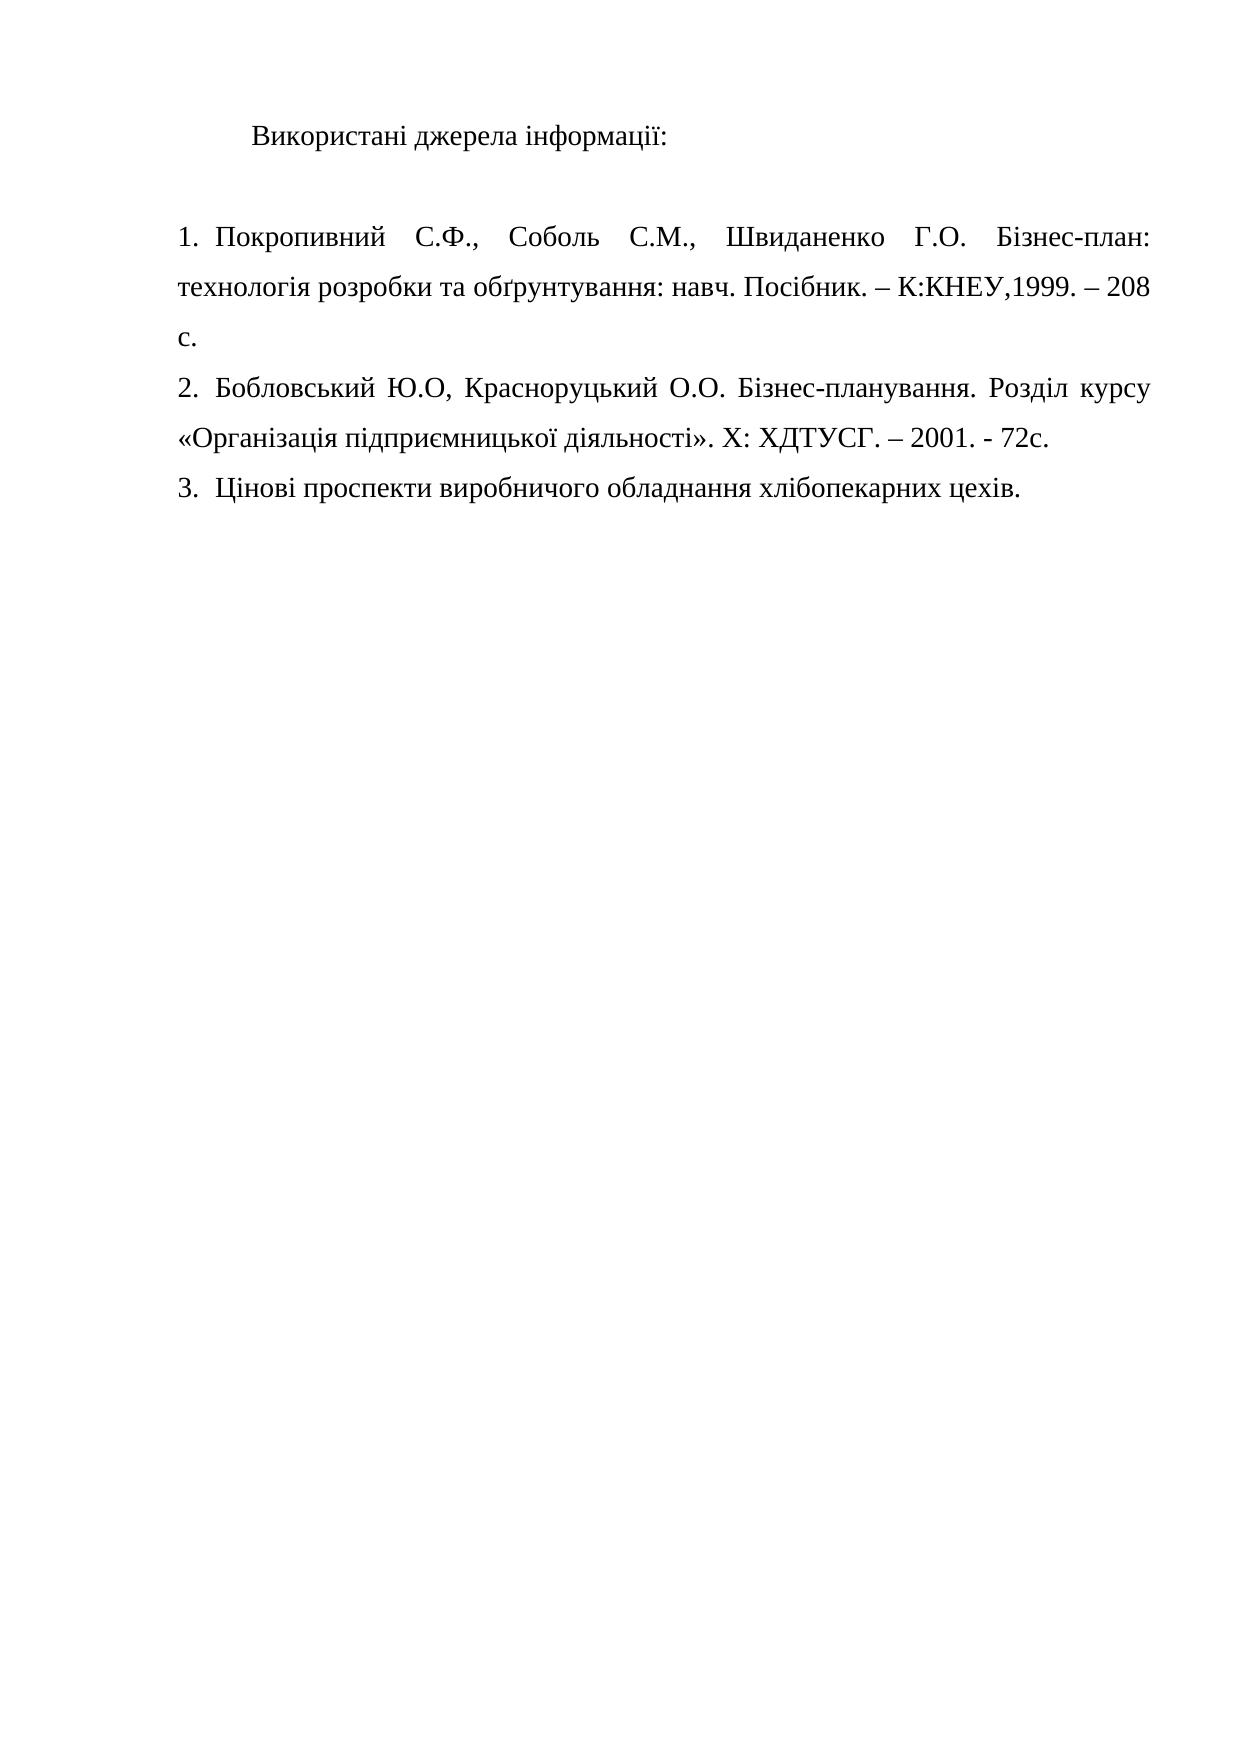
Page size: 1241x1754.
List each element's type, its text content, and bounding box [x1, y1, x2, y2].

list Цінові проспекти виробничого обладнання хлібопекарних цехів. [177, 470, 1152, 504]
text Використані джерела інформації: [177, 118, 1152, 152]
list Бобловський Ю.О, Красноруцький О.О. Бізнес-планування. Розділ курсу «Організація підприємницької діяльності». Х: ХДТУСГ. – 2001. - 72с. [177, 370, 1152, 453]
list Покропивний С.Ф., Соболь С.М., Швиданенко Г.О. Бізнес-план: технологія розробки та обґрунтування: навч. Посібник. – К:КНЕУ,1999. – 208 с. [177, 219, 1152, 353]
